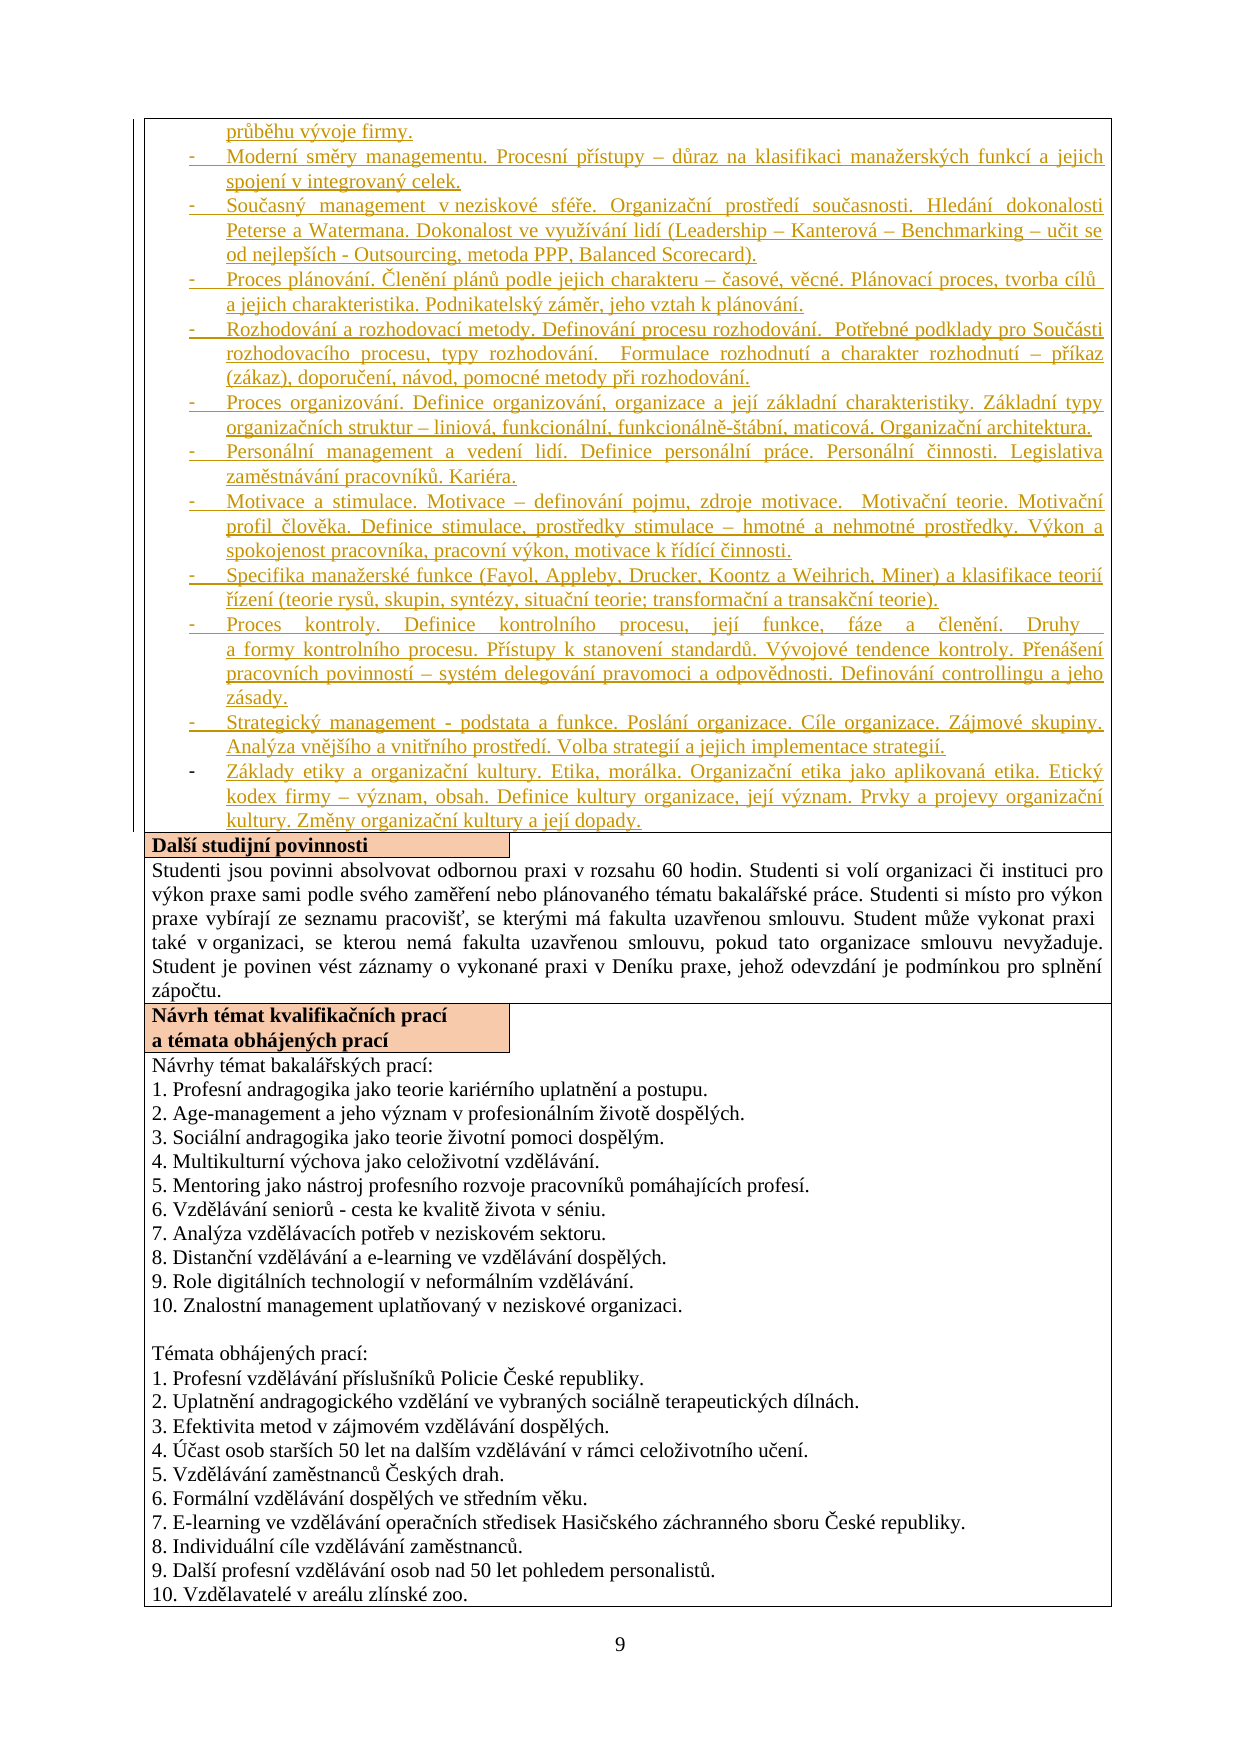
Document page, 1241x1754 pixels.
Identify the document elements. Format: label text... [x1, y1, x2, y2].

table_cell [145, 119, 1111, 832]
table_cell Návrh témat kvalifikačních prací a témata obhájených prací [145, 1004, 509, 1052]
table_cell Návrhy témat bakalářských prací: 1. Profesní andragogika jako teorie kariérního uplatnění a postupu. 2. Age-management a jeho význam v profesionálním životě dospělých. 3. Sociální andragogika jako teorie životní pomoci dospělým. 4. Multikulturní výchova jako celoživotní vzdělávání. 5. Mentoring jako nástroj profesního rozvoje pracovníků pomáhajících profesí. 6. Vzdělávání seniorů - cesta ke kvalitě života v séniu. 7. Analýza vzdělávacích potřeb v neziskovém sektoru. 8. Distanční vzdělávání a e-learning ve vzdělávání dospělých. 9. Role digitálních technologií v neformálním vzdělávání. 10. Znalostní management uplatňovaný v neziskové organizaci. Témata obhájených prací: 1. Profesní vzdělávání příslušníků Policie České republiky. 2. Uplatnění andragogického vzdělání ve vybraných sociálně terapeutických dílnách. 3. Efektivita metod v zájmovém vzdělávání dospělých. 4. Účast osob starších 50 let na dalším vzdělávání v rámci celoživotního učení. 5. Vzdělávání zaměstnanců Českých drah. 6. Formální vzdělávání dospělých ve středním věku. 7. E-learning ve vzdělávání operačních středisek Hasičského záchranného sboru České republiky. 8. Individuální cíle vzdělávání zaměstnanců. 9. Další profesní vzdělávání osob nad 50 let pohledem personalistů. 10. Vzdělavatelé v areálu zlínské zoo. [145, 1052, 1111, 1606]
table_cell Další studijní povinnosti [145, 833, 509, 857]
table_cell Studenti jsou povinni absolvovat odbornou praxi v rozsahu 60 hodin. Studenti si volí organizaci či instituci pro výkon praxe sami podle svého zaměření nebo plánovaného tématu bakalářské práce. Studenti si místo pro výkon praxe vybírají ze seznamu pracovišť, se kterými má fakulta uzavřenou smlouvu. Student může vykonat praxi také v organizaci, se kterou nemá fakulta uzavřenou smlouvu, pokud tato organizace smlouvu nevyžaduje. Student je povinen vést záznamy o vykonané praxi v Deníku praxe, jehož odevzdání je podmínkou pro splnění zápočtu. [145, 857, 1111, 1002]
table_cell [510, 833, 1111, 857]
table_cell [510, 1004, 1111, 1052]
